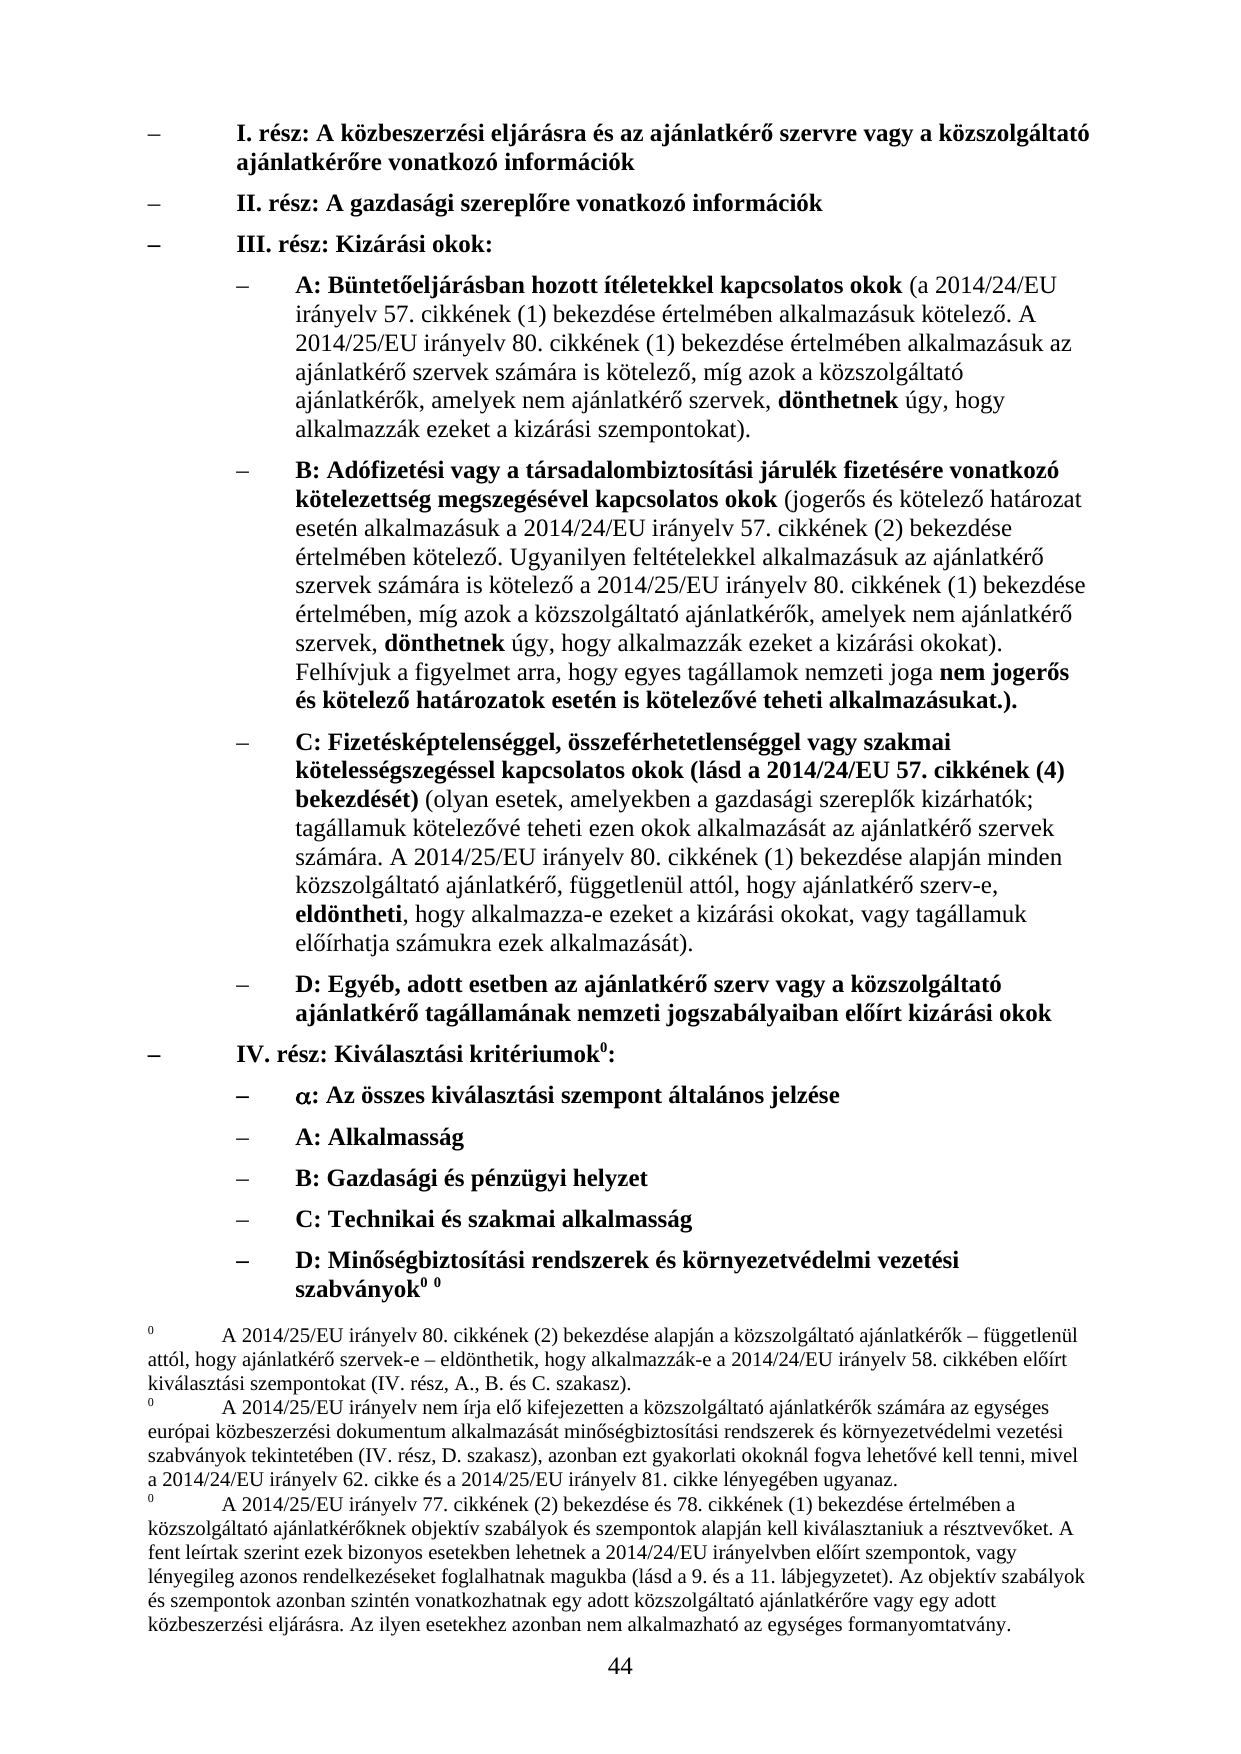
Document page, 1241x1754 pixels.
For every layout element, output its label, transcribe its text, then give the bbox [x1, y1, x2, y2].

list C: Technikai és szakmai alkalmasság [236, 1204, 1093, 1233]
list IV. rész: Kiválasztási kritériumok: [148, 1039, 1093, 1068]
text A: Büntetőeljárásban hozott ítéletekkel kapcsolatos okok (a 2014/24/EU irányelv 57. cikkének (1) bekezdése értelmében alkalmazásuk kötelező. A 2014/25/EU irányelv 80. cikkének (1) bekezdése értelmében alkalmazásuk az ajánlatkérő szervek számára is kötelező, míg azok a közszolgáltató ajánlatkérők, amelyek nem ajánlatkérő szervek, dönthetnek úgy, hogy alkalmazzák ezeket a kizárási szempontokat). [236, 271, 1093, 443]
list D: Minőségbiztosítási rendszerek és környezetvédelmi vezetési szabványok [236, 1246, 1093, 1303]
text I. rész: A közbeszerzési eljárásra és az ajánlatkérő szervre vagy a közszolgáltató ajánlatkérőre vonatkozó információk [148, 118, 1093, 176]
list D: Egyéb, adott esetben az ajánlatkérő szerv vagy a közszolgáltató ajánlatkérő tagállamának nemzeti jogszabályaiban előírt kizárási okok [236, 969, 1093, 1027]
list C: Fizetésképtelenséggel, összeférhetetlenséggel vagy szakmai kötelességszegéssel kapcsolatos okok (lásd a 2014/24/EU 57. cikkének (4) bekezdését) (olyan esetek, amelyekben a gazdasági szereplők kizárhatók; tagállamuk kötelezővé teheti ezen okok alkalmazását az ajánlatkérő szervek számára. A 2014/25/EU irányelv 80. cikkének (1) bekezdése alapján minden közszolgáltató ajánlatkérő, függetlenül attól, hogy ajánlatkérő szerv-e, eldöntheti, hogy alkalmazza-e ezeket a kizárási okokat, vagy tagállamuk előírhatja számukra ezek alkalmazását). [236, 727, 1093, 957]
list B: Adófizetési vagy a társadalombiztosítási járulék fizetésére vonatkozó kötelezettség megszegésével kapcsolatos okok (jogerős és kötelező határozat esetén alkalmazásuk a 2014/24/EU irányelv 57. cikkének (2) bekezdése értelmében kötelező. Ugyanilyen feltételekkel alkalmazásuk az ajánlatkérő szervek számára is kötelező a 2014/25/EU irányelv 80. cikkének (1) bekezdése értelmében, míg azok a közszolgáltató ajánlatkérők, amelyek nem ajánlatkérő szervek, dönthetnek úgy, hogy alkalmazzák ezeket a kizárási okokat). Felhívjuk a figyelmet arra, hogy egyes tagállamok nemzeti joga nem jogerős és kötelező határozatok esetén is kötelezővé teheti alkalmazásukat.). [236, 456, 1093, 714]
list II. rész: A gazdasági szereplőre vonatkozó információk [148, 188, 1093, 217]
list B: Gazdasági és pénzügyi helyzet [236, 1163, 1093, 1192]
list III. rész: Kizárási okok: [148, 229, 1093, 258]
list : Az összes kiválasztási szempont általános jelzése [236, 1081, 1093, 1109]
list A: Alkalmasság [236, 1122, 1093, 1151]
